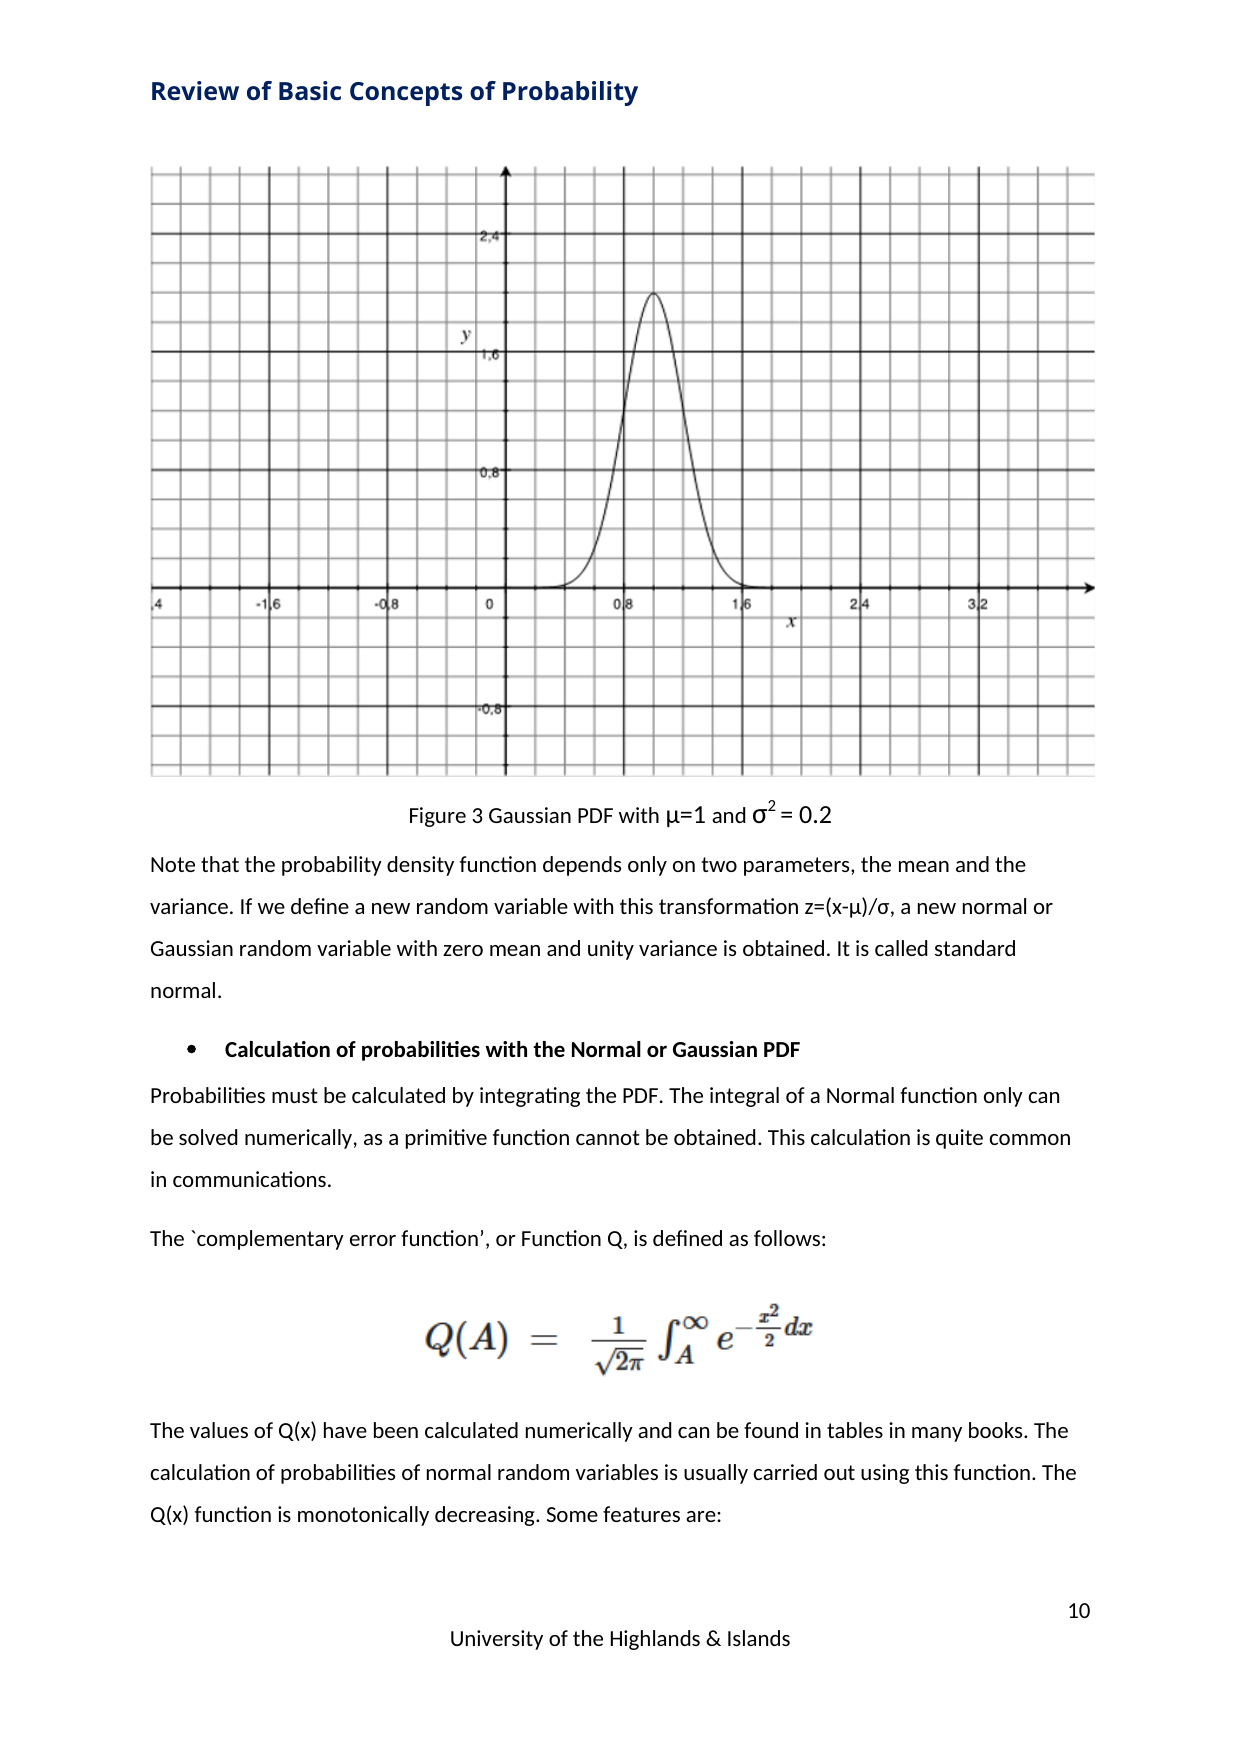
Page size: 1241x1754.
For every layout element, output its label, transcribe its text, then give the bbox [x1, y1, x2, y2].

text Note that the probability density function depends only on two parameters, the mean and the variance. If we define a new random variable with this transformation z=(x-μ)/σ, a new normal or Gaussian random variable with zero mean and unity variance is obtained. It is called standard normal. [150, 850, 1090, 1004]
text Figure 3 Gaussian PDF with μ=1 and σ2 = 0.2 [150, 795, 1090, 831]
text The `complementary error function’, or Function Q, is defined as follows: [150, 1224, 1090, 1252]
text Probabilities must be calculated by integrating the PDF. The integral of a Normal function only can be solved numerically, as a primitive function cannot be obtained. This calculation is quite common in communications. [150, 1082, 1090, 1193]
picture [407, 1282, 833, 1386]
picture [150, 166, 1096, 777]
list Calculation of probabilities with the Normal or Gaussian PDF [187, 1035, 1090, 1063]
text The values of Q(x) have been calculated numerically and can be found in tables in many books. The calculation of probabilities of normal random variables is usually carried out using this function. The Q(x) function is monotonically decreasing. Some features are: [150, 1417, 1090, 1528]
